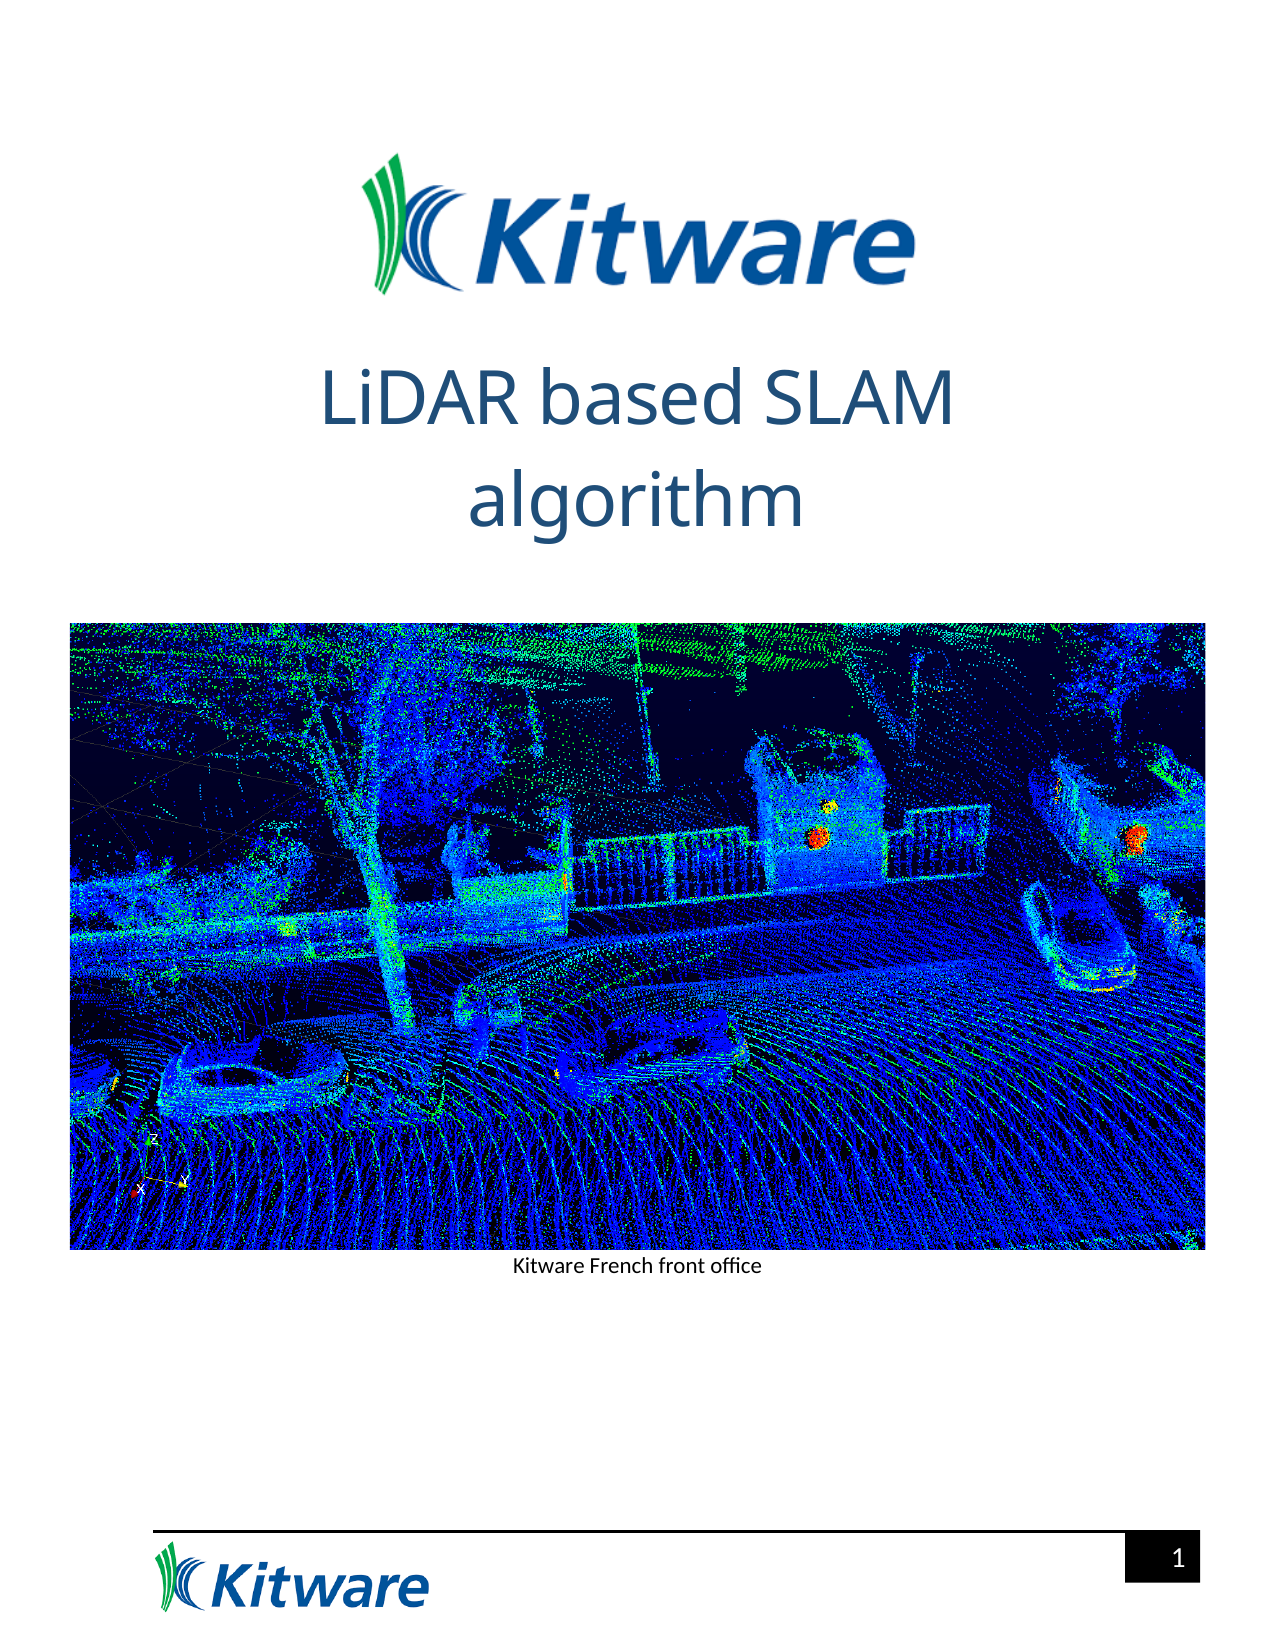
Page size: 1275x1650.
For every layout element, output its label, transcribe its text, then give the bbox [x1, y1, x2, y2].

title LiDAR based SLAM algorithm [150, 344, 1125, 548]
text Kitware French front office [150, 1251, 1125, 1279]
picture [353, 150, 922, 297]
picture [69, 623, 1206, 1250]
picture [150, 1539, 432, 1613]
